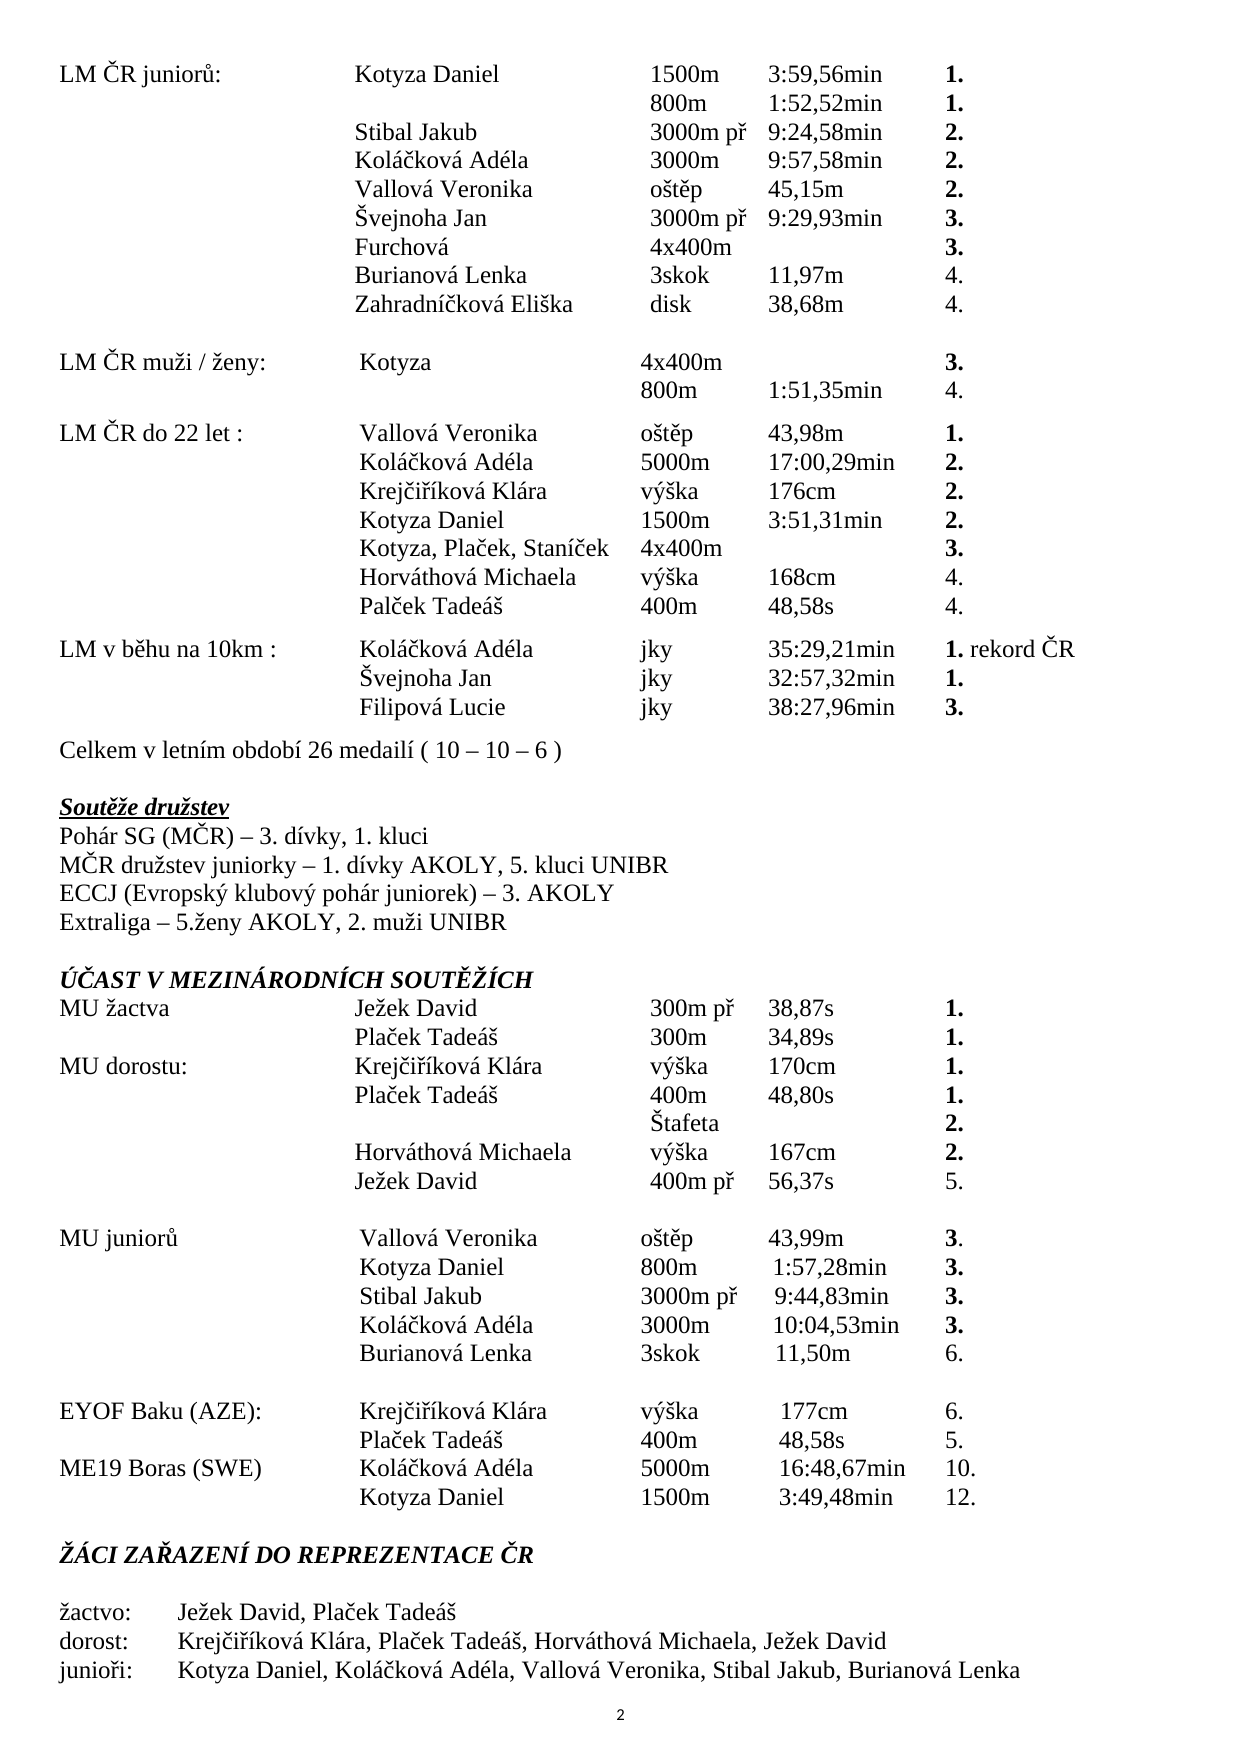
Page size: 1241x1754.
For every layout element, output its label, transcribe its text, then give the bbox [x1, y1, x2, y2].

text Horváthová Michaela výška 168cm 4. [59, 562, 1181, 591]
text Plaček Tadeáš 400m 48,80s 1. [295, 1080, 1181, 1108]
text Štafeta 2. [591, 1108, 1181, 1137]
text Kotyza, Plaček, Staníček 4x400m 3. [59, 533, 1181, 562]
text Stibal Jakub 3000m př 9:24,58min 2. [59, 117, 1181, 145]
text Pohár SG (MČR) – 3. dívky, 1. kluci [59, 821, 1181, 850]
text Koláčková Adéla 5000m 17:00,29min 2. [59, 447, 1181, 476]
text MU juniorů Vallová Veronika oštěp 43,99m 3. [59, 1223, 1181, 1252]
text ŽÁCI ZAŘAZENÍ DO REPREZENTACE ČR [59, 1540, 1181, 1568]
text LM v běhu na 10km : Koláčková Adéla jky 35:29,21min 1. rekord ČR [59, 634, 1181, 663]
text Soutěže družstev [59, 792, 1181, 821]
text EYOF Baku (AZE): Krejčiříková Klára výška 177cm 6. [59, 1396, 1181, 1425]
text Plaček Tadeáš 300m 34,89s 1. [59, 1022, 1181, 1051]
text LM ČR muži / ženy: Kotyza 4x400m 3. [59, 347, 1181, 375]
text Stibal Jakub 3000m př 9:44,83min 3. [59, 1281, 1181, 1310]
text junioři: Kotyza Daniel, Koláčková Adéla, Vallová Veronika, Stibal Jakub, Burianová Lenka [59, 1655, 1181, 1683]
text Zahradníčková Eliška disk 38,68m 4. [59, 289, 1181, 318]
text Furchová 4x400m 3. [59, 232, 1181, 260]
text 800m 1:51,35min 4. [59, 375, 1181, 404]
text Plaček Tadeáš 400m 48,58s 5. [59, 1425, 1181, 1453]
text ECCJ (Evropský klubový pohár juniorek) – 3. AKOLY [59, 878, 1181, 907]
text MU dorostu: Krejčiříková Klára výška 170cm 1. [59, 1051, 1181, 1080]
text žactvo: Ježek David, Plaček Tadeáš [59, 1597, 1181, 1626]
text Kotyza Daniel 800m 1:57,28min 3. [59, 1252, 1181, 1281]
text Horváthová Michaela výška 167cm 2. [295, 1137, 1181, 1166]
text Vallová Veronika oštěp 45,15m 2. [59, 174, 1181, 203]
text Krejčiříková Klára výška 176cm 2. [59, 476, 1181, 505]
text LM ČR juniorů: Kotyza Daniel 1500m 3:59,56min 1. [59, 59, 1181, 88]
text Koláčková Adéla 3000m 10:04,53min 3. [59, 1310, 1181, 1338]
text Kotyza Daniel 1500m 3:49,48min 12. [59, 1482, 1181, 1511]
text Švejnoha Jan 3000m př 9:29,93min 3. [59, 203, 1181, 232]
text Burianová Lenka 3skok 11,97m 4. [59, 260, 1181, 289]
text Koláčková Adéla 3000m 9:57,58min 2. [59, 145, 1181, 174]
text LM ČR do 22 let : Vallová Veronika oštěp 43,98m 1. [59, 418, 1181, 447]
text Ježek David 400m př 56,37s 5. [354, 1166, 1181, 1195]
text MČR družstev juniorky – 1. dívky AKOLY, 5. kluci UNIBR [59, 850, 1181, 878]
text Švejnoha Jan jky 32:57,32min 1. [59, 663, 1181, 692]
text Burianová Lenka 3skok 11,50m 6. [59, 1338, 1181, 1367]
text Palček Tadeáš 400m 48,58s 4. [59, 591, 1181, 620]
text Celkem v letním období 26 medailí ( 10 – 10 – 6 ) [59, 735, 1181, 763]
text Extraliga – 5.ženy AKOLY, 2. muži UNIBR [59, 907, 1181, 936]
text MU žactva Ježek David 300m př 38,87s 1. [59, 993, 1181, 1022]
text ÚČAST V MEZINÁRODNÍCH SOUTĚŽÍCH [59, 965, 1181, 993]
text dorost: Krejčiříková Klára, Plaček Tadeáš, Horváthová Michaela, Ježek David [59, 1626, 1181, 1655]
text Filipová Lucie jky 38:27,96min 3. [59, 692, 1181, 720]
text 800m 1:52,52min 1. [59, 88, 1181, 117]
text Kotyza Daniel 1500m 3:51,31min 2. [59, 505, 1181, 533]
text ME19 Boras (SWE) Koláčková Adéla 5000m 16:48,67min 10. [59, 1453, 1181, 1482]
